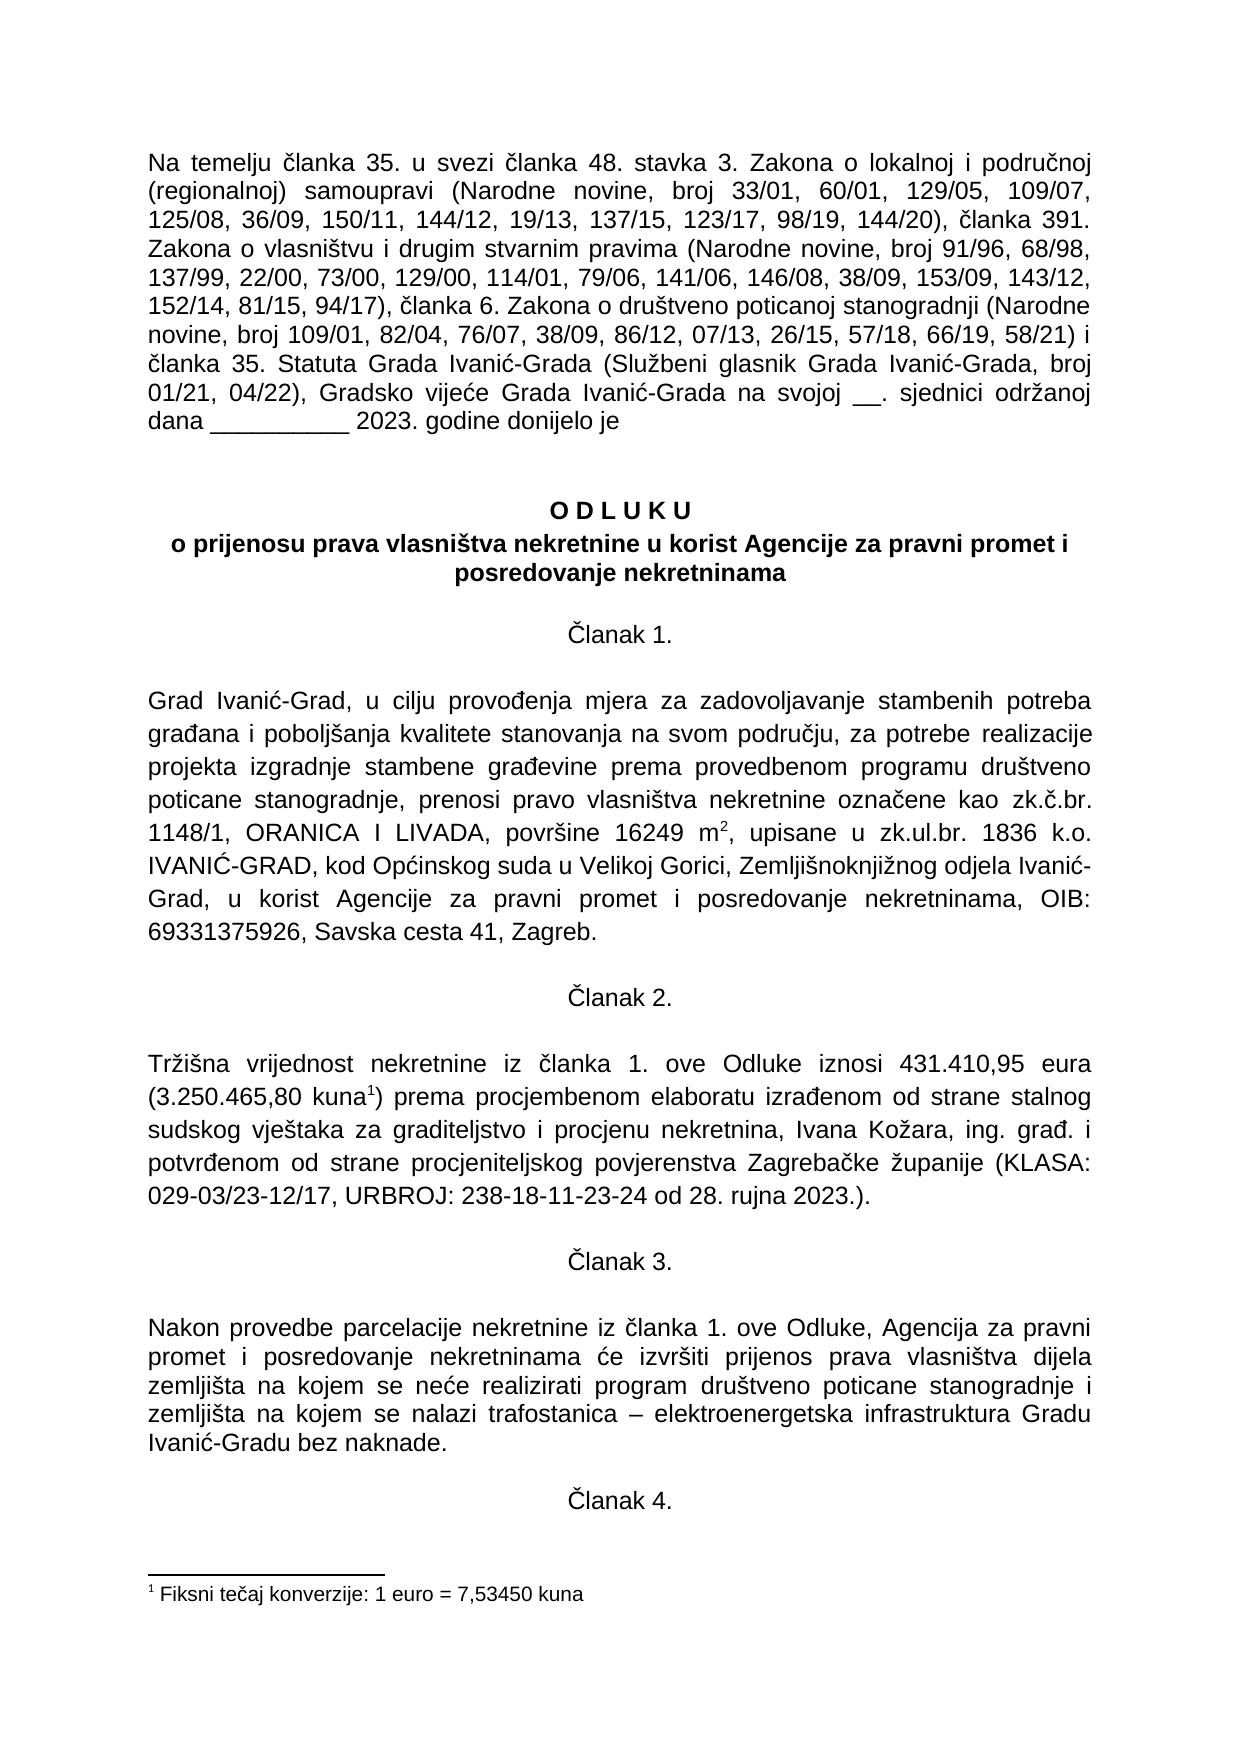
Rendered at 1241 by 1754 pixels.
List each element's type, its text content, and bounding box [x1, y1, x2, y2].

text Članak 1. [148, 620, 1093, 648]
text Članak 3. [148, 1247, 1093, 1276]
text Na temelju članka 35. u svezi članka 48. stavka 3. Zakona o lokalnoj i područnoj (regionalnoj) samoupravi (Narodne novine, broj 33/01, 60/01, 129/05, 109/07, 125/08, 36/09, 150/11, 144/12, 19/13, 137/15, 123/17, 98/19, 144/20), članka 391. Zakona o vlasništvu i drugim stvarnim pravima (Narodne novine, broj 91/96, 68/98, 137/99, 22/00, 73/00, 129/00, 114/01, 79/06, 141/06, 146/08, 38/09, 153/09, 143/12, 152/14, 81/15, 94/17), članka 6. Zakona o društveno poticanoj stanogradnji (Narodne novine, broj 109/01, 82/04, 76/07, 38/09, 86/12, 07/13, 26/15, 57/18, 66/19, 58/21) i članka 35. Statuta Grada Ivanić-Grada (Službeni glasnik Grada Ivanić-Grada, broj 01/21, 04/22), Gradsko vijeće Grada Ivanić-Grada na svojoj __. sjednici održanoj dana __________ 2023. godine donijelo je [148, 148, 1093, 435]
text o prijenosu prava vlasništva nekretnine u korist Agencije za pravni promet i posredovanje nekretninama [148, 529, 1093, 587]
text Članak 4. [148, 1486, 1093, 1514]
text Nakon provedbe parcelacije nekretnine iz članka 1. ove Odluke, Agencija za pravni promet i posredovanje nekretninama će izvršiti prijenos prava vlasništva dijela zemljišta na kojem se neće realizirati program društveno poticane stanogradnje i zemljišta na kojem se nalazi trafostanica – elektroenergetska infrastruktura Gradu Ivanić-Gradu bez naknade. [148, 1313, 1093, 1457]
text O D L U K U [148, 496, 1093, 525]
text Tržišna vrijednost nekretnine iz članka 1. ove Odluke iznosi 431.410,95 eura (3.250.465,80 kuna) prema procjembenom elaboratu izrađenom od strane stalnog sudskog vještaka za graditeljstvo i procjenu nekretnina, Ivana Kožara, ing. građ. i potvrđenom od strane procjeniteljskog povjerenstva Zagrebačke županije (KLASA: 029-03/23-12/17, URBROJ: 238-18-11-23-24 od 28. rujna 2023.). [148, 1049, 1093, 1210]
text Grad Ivanić-Grad, u cilju provođenja mjera za zadovoljavanje stambenih potreba građana i poboljšanja kvalitete stanovanja na svom području, za potrebe realizacije projekta izgradnje stambene građevine prema provedbenom programu društveno poticane stanogradnje, prenosi pravo vlasništva nekretnine označene kao zk.č.br. 1148/1, ORANICA I LIVADA, površine 16249 m2, upisane u zk.ul.br. 1836 k.o. IVANIĆ-GRAD, kod Općinskog suda u Velikoj Gorici, Zemljišnoknjižnog odjela Ivanić-Grad, u korist Agencije za pravni promet i posredovanje nekretninama, OIB: 69331375926, Savska cesta 41, Zagreb. [148, 686, 1093, 946]
text Članak 2. [148, 983, 1093, 1012]
